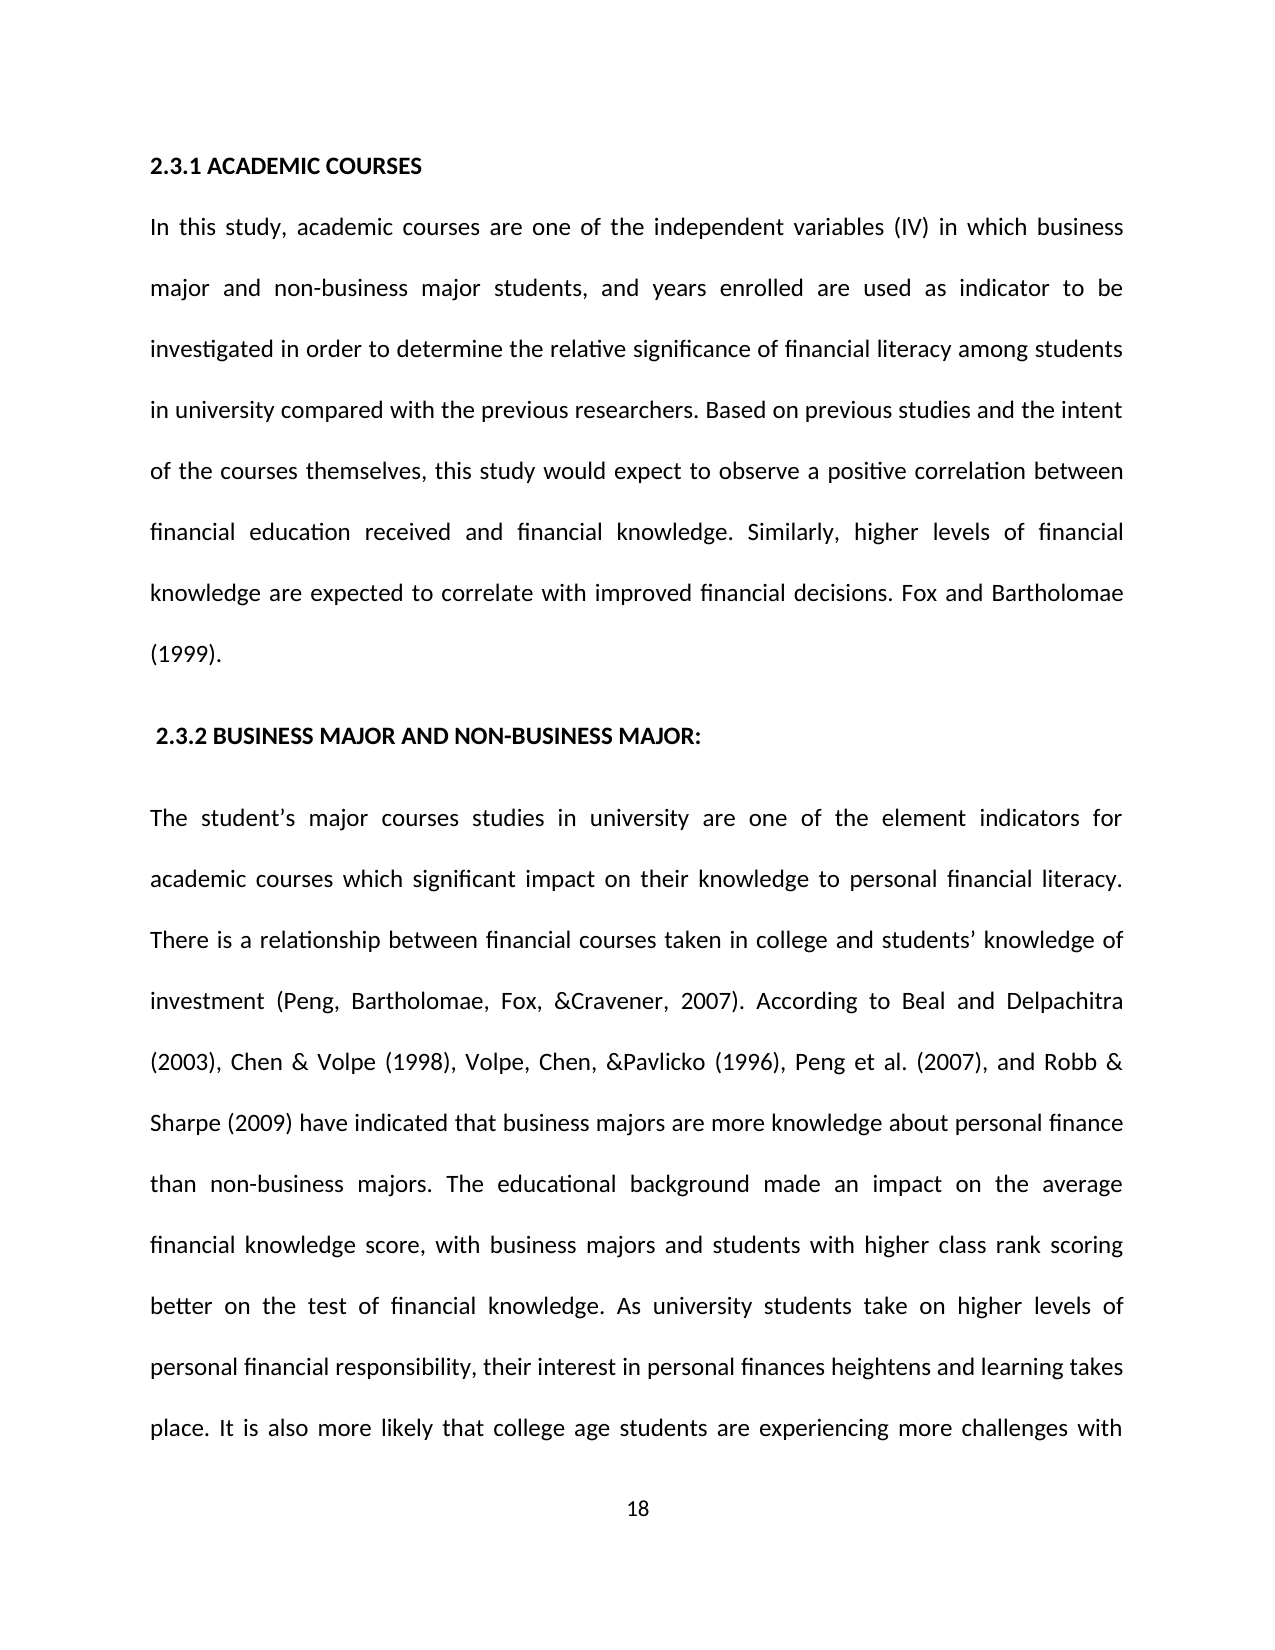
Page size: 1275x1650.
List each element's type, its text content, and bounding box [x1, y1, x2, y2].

text 2.3.2 BUSINESS MAJOR AND NON-BUSINESS MAJOR: [150, 720, 1125, 751]
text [150, 802, 1125, 1443]
text 2.3.1 ACADEMIC COURSES [150, 150, 1125, 181]
text In this study, academic courses are one of the independent variables (IV) in which business major and non-business major students, and years enrolled are used as indicator to be investigated in order to determine the relative significance of financial literacy among students in university compared with the previous researchers. Based on previous studies and the intent of the courses themselves, this study would expect to observe a positive correlation between financial education received and financial knowledge. Similarly, higher levels of financial knowledge are expected to correlate with improved financial decisions. Fox and Bartholomae (1999). [150, 211, 1125, 669]
